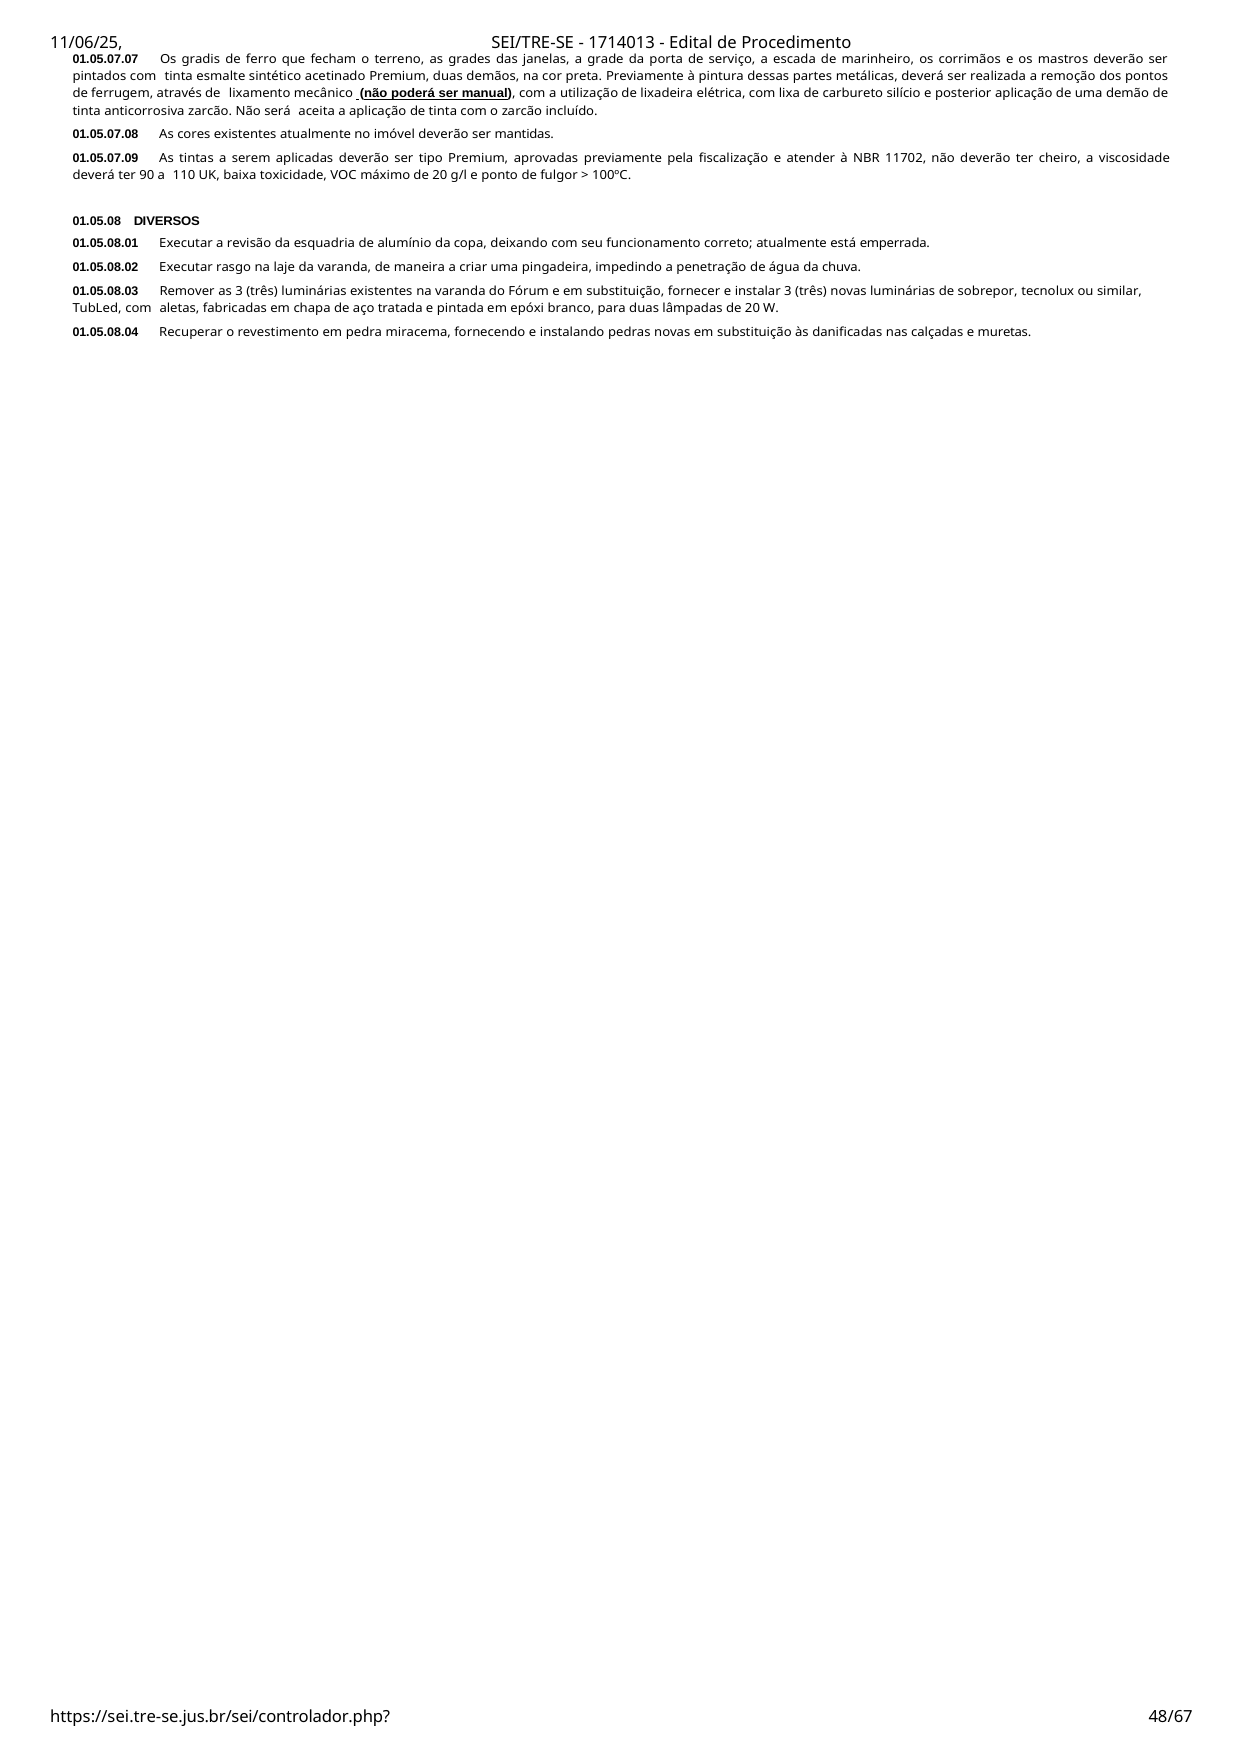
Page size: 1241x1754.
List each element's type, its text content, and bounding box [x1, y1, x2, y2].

list Executar a revisão da esquadria de alumínio da copa, deixando com seu funcionamento correto; atualmente está emperrada. [72, 234, 1196, 251]
list Os gradis de ferro que fecham o terreno, as grades das janelas, a grade da porta de serviço, a escada de marinheiro, os corrimãos e os mastros deverão ser pintados com tinta esmalte sintético acetinado Premium, duas demãos, na cor preta. Previamente à pintura dessas partes metálicas, deverá ser realizada a remoção dos pontos de ferrugem, através de lixamento mecânico (não poderá ser manual), com a utilização de lixadeira elétrica, com lixa de carbureto silício e posterior aplicação de uma demão de tinta anticorrosiva zarcão. Não será aceita a aplicação de tinta com o zarcão incluído. [72, 50, 1170, 119]
subtitle DIVERSOS [72, 213, 1196, 228]
list Recuperar o revestimento em pedra miracema, fornecendo e instalando pedras novas em substituição às danificadas nas calçadas e muretas. [72, 323, 1196, 340]
list As cores existentes atualmente no imóvel deverão ser mantidas. [72, 125, 1196, 142]
list Remover as 3 (três) luminárias existentes na varanda do Fórum e em substituição, fornecer e instalar 3 (três) novas luminárias de sobrepor, tecnolux ou similar, TubLed, com aletas, fabricadas em chapa de aço tratada e pintada em epóxi branco, para duas lâmpadas de 20 W. [72, 282, 1170, 316]
list Executar rasgo na laje da varanda, de maneira a criar uma pingadeira, impedindo a penetração de água da chuva. [72, 258, 1196, 275]
list As tintas a serem aplicadas deverão ser tipo Premium, aprovadas previamente pela fiscalização e atender à NBR 11702, não deverão ter cheiro, a viscosidade deverá ter 90 a 110 UK, baixa toxicidade, VOC máximo de 20 g/l e ponto de fulgor > 100ºC. [72, 149, 1170, 183]
